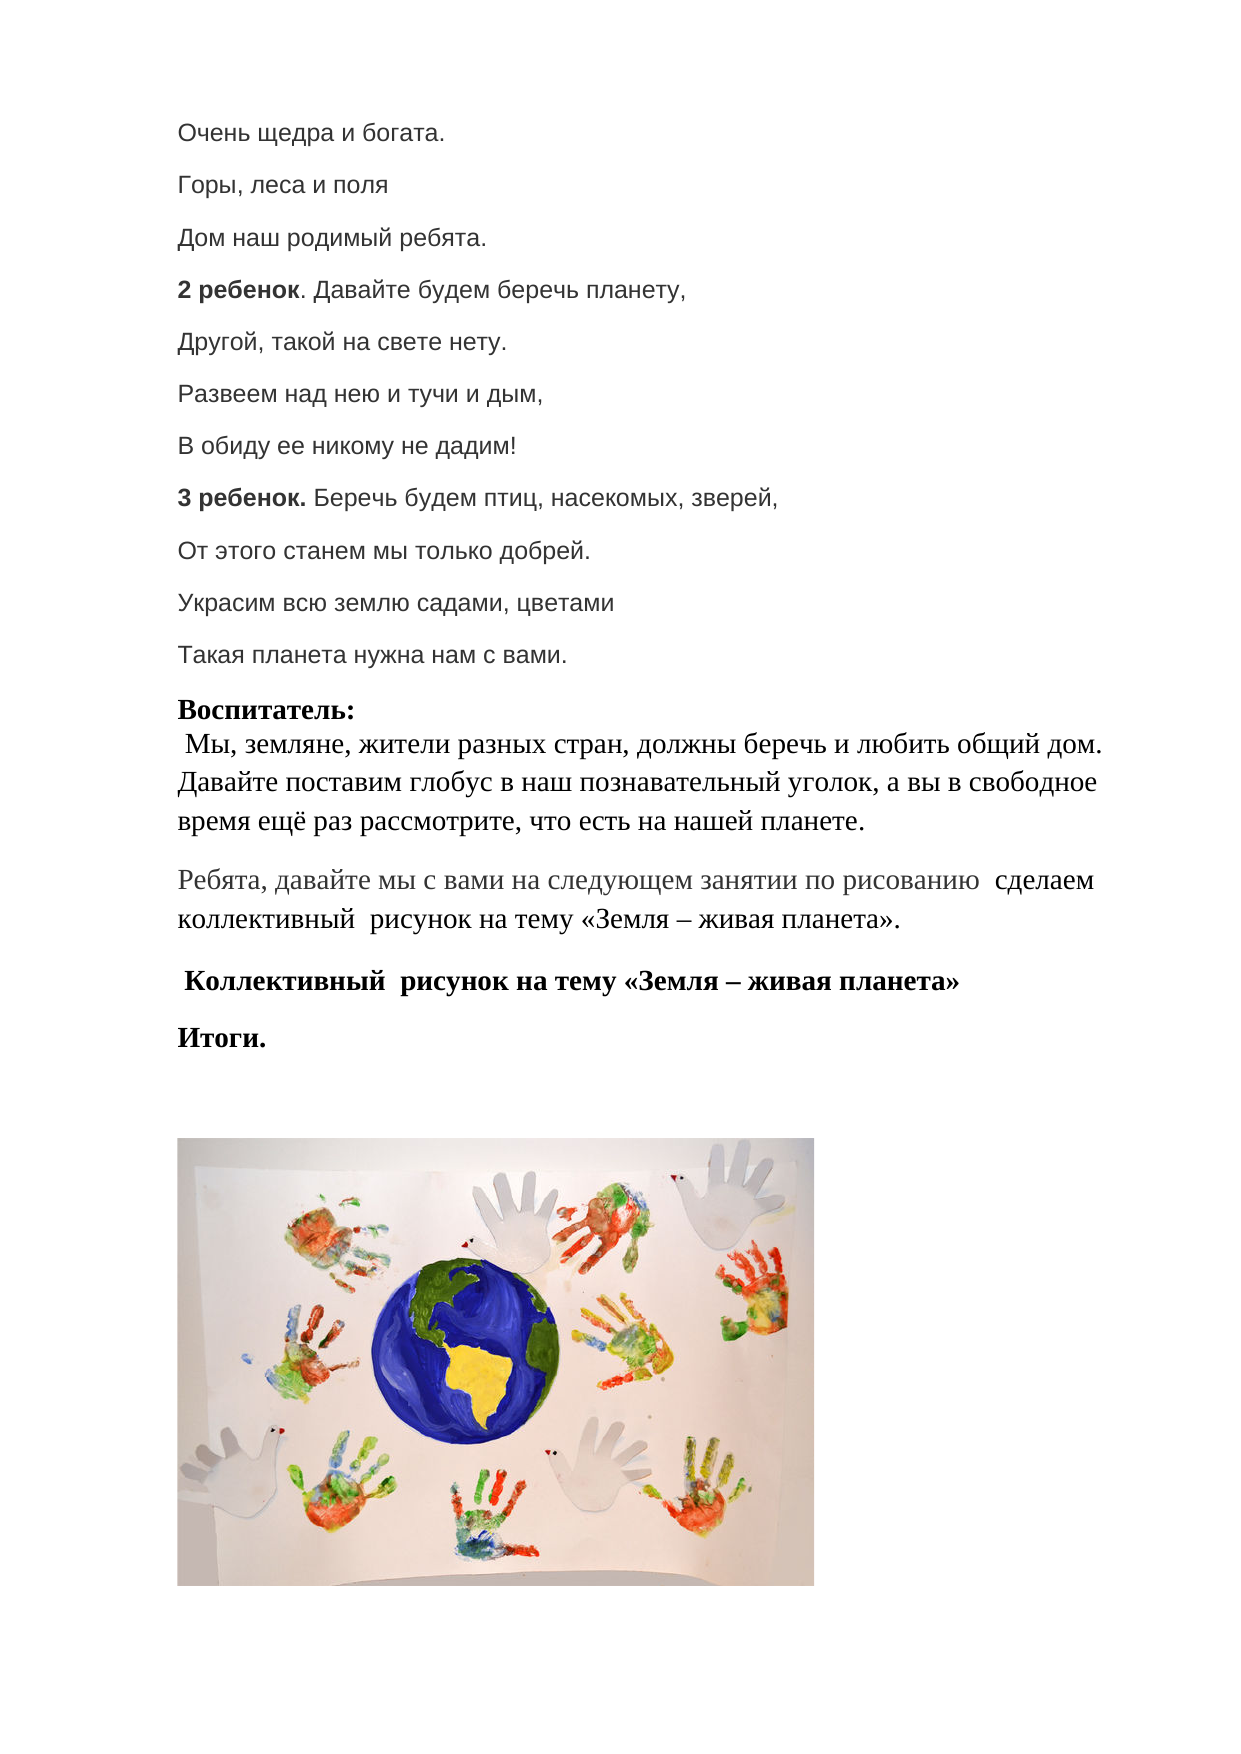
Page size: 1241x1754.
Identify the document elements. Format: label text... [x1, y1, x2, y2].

text Другой, такой на свете нету. [177, 327, 1152, 356]
text Украсим всю землю садами, цветами [177, 588, 1152, 617]
text В обиду ее никому не дадим! [177, 431, 1152, 460]
text Мы, земляне, жители разных стран, должны беречь и любить общий дом. Давайте поставим глобус в наш познавательный уголок, а вы в свободное время ещё раз рассмотрите, что есть на нашей планете. [177, 726, 1152, 836]
text Очень щедра и богата. [177, 118, 1152, 147]
text Коллективный рисунок на тему «Земля – живая планета» [177, 963, 1152, 996]
text Ребята, давайте мы с вами на следующем занятии по рисованию сделаем коллективный рисунок на тему «Земля – живая планета». [177, 862, 1152, 934]
picture [177, 1138, 815, 1586]
text Итоги. [177, 1020, 1152, 1053]
text Воспитатель: [177, 692, 1152, 726]
text 2 ребенок. Давайте будем беречь планету, [177, 275, 1152, 303]
text Такая планета нужна нам с вами. [177, 640, 1152, 669]
text 3 ребенок. Беречь будем птиц, насекомых, зверей, [177, 483, 1152, 512]
text Дом наш родимый ребята. [177, 222, 1152, 251]
text Горы, леса и поля [177, 170, 1152, 199]
text От этого станем мы только добрей. [177, 536, 1152, 564]
text Развеем над нею и тучи и дым, [177, 379, 1152, 408]
